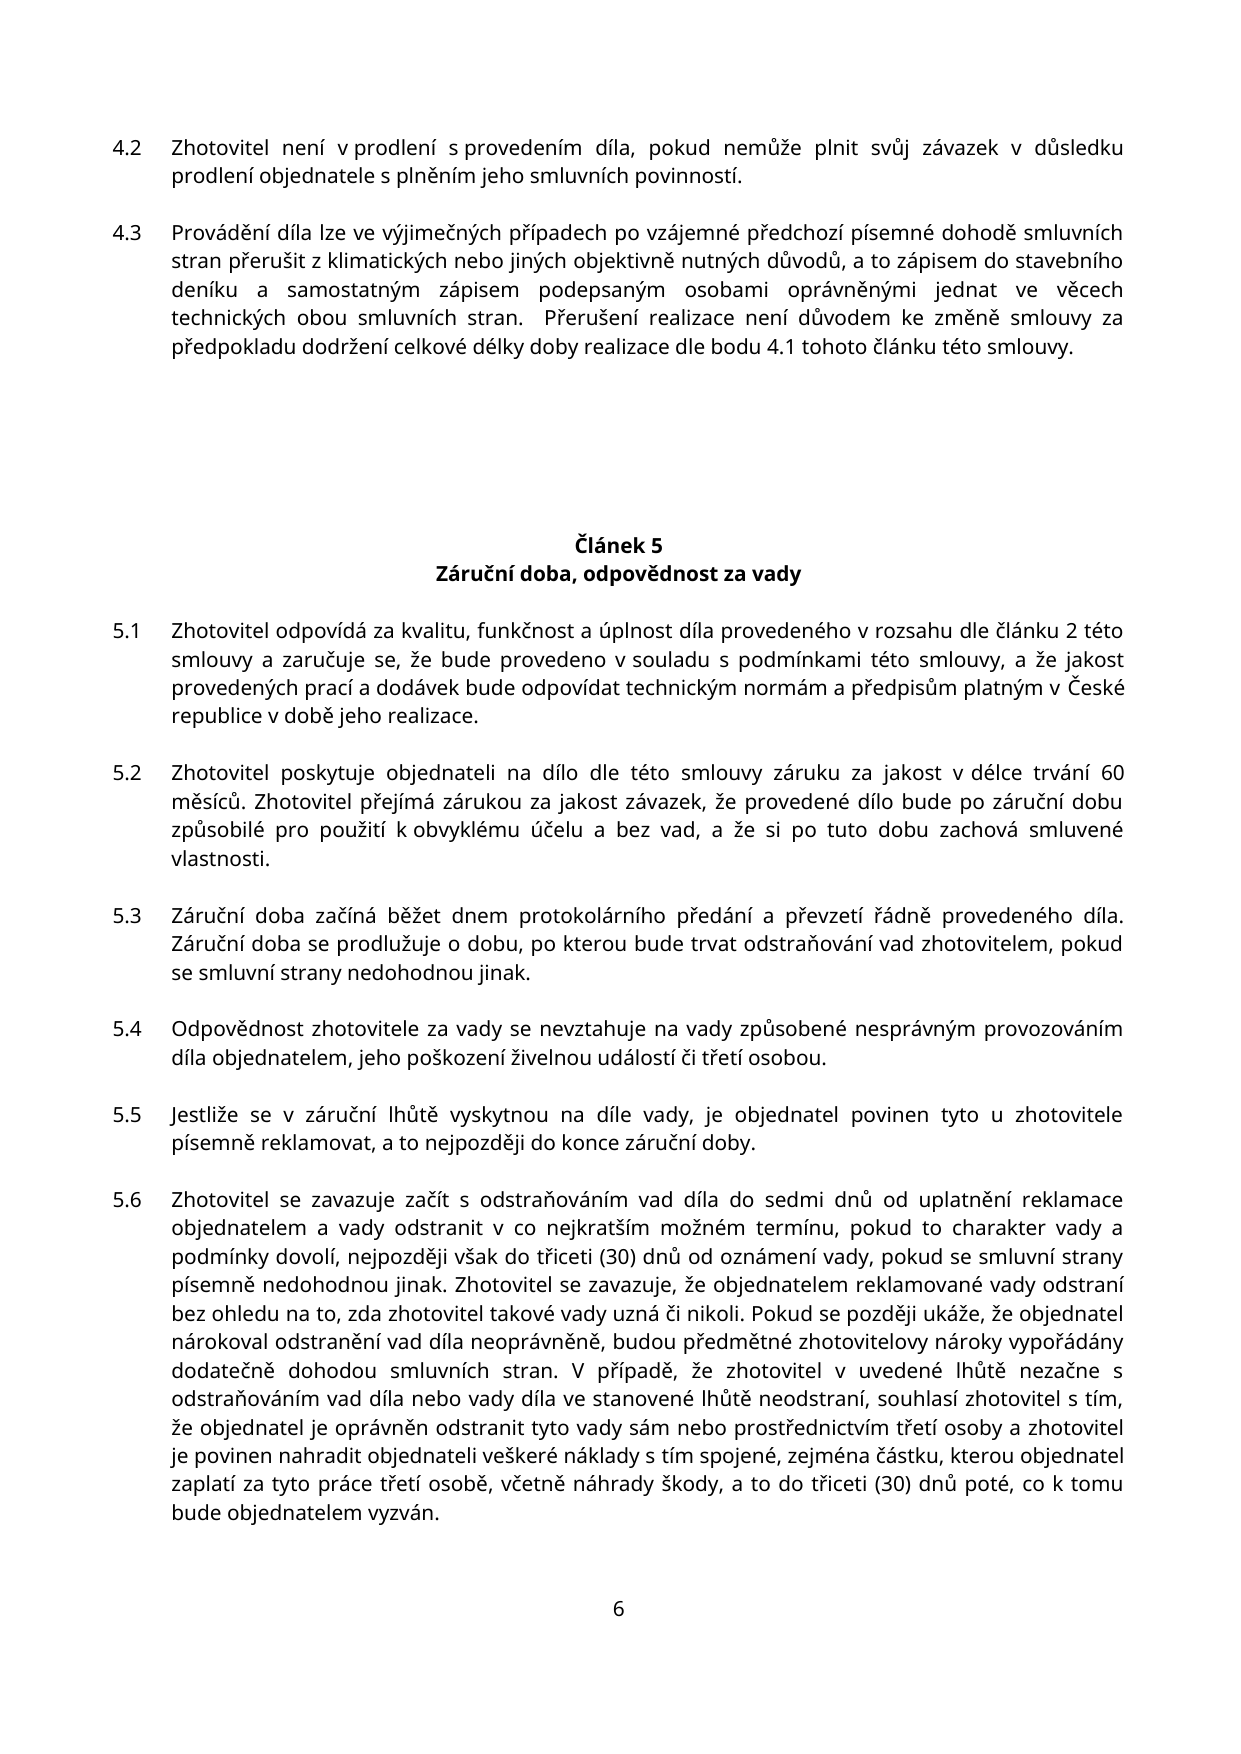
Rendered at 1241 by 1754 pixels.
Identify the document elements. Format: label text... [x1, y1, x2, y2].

text 5.4 Odpovědnost zhotovitele za vady se nevztahuje na vady způsobené nesprávným provozováním díla objednatelem, jeho poškození živelnou událostí či třetí osobou. [112, 1014, 1125, 1071]
text 4.3 Provádění díla lze ve výjimečných případech po vzájemné předchozí písemné dohodě smluvních stran přerušit z klimatických nebo jiných objektivně nutných důvodů, a to zápisem do stavebního deníku a samostatným zápisem podepsaným osobami oprávněnými jednat ve věcech technických obou smluvních stran. Přerušení realizace není důvodem ke změně smlouvy za předpokladu dodržení celkové délky doby realizace dle bodu 4.1 tohoto článku této smlouvy. [112, 218, 1125, 360]
text Článek 5 [112, 531, 1125, 559]
text 4.2 Zhotovitel není v prodlení s provedením díla, pokud nemůže plnit svůj závazek v důsledku prodlení objednatele s plněním jeho smluvních povinností. [112, 133, 1125, 190]
text 5.3 Záruční doba začíná běžet dnem protokolárního předání a převzetí řádně provedeného díla. Záruční doba se prodlužuje o dobu, po kterou bude trvat odstraňování vad zhotovitelem, pokud se smluvní strany nedohodnou jinak. [112, 901, 1125, 986]
text 5.1 Zhotovitel odpovídá za kvalitu, funkčnost a úplnost díla provedeného v rozsahu dle článku 2 této smlouvy a zaručuje se, že bude provedeno v souladu s podmínkami této smlouvy, a že jakost provedených prací a dodávek bude odpovídat technickým normám a předpisům platným v České republice v době jeho realizace. [112, 616, 1125, 730]
text 5.2 Zhotovitel poskytuje objednateli na dílo dle této smlouvy záruku za jakost v délce trvání 60 měsíců. Zhotovitel přejímá zárukou za jakost závazek, že provedené dílo bude po záruční dobu způsobilé pro použití k obvyklému účelu a bez vad, a že si po tuto dobu zachová smluvené vlastnosti. [112, 758, 1125, 872]
text 5.6 Zhotovitel se zavazuje začít s odstraňováním vad díla do sedmi dnů od uplatnění reklamace objednatelem a vady odstranit v co nejkratším možném termínu, pokud to charakter vady a podmínky dovolí, nejpozději však do třiceti (30) dnů od oznámení vady, pokud se smluvní strany písemně nedohodnou jinak. Zhotovitel se zavazuje, že objednatelem reklamované vady odstraní bez ohledu na to, zda zhotovitel takové vady uzná či nikoli. Pokud se později ukáže, že objednatel nárokoval odstranění vad díla neoprávněně, budou předmětné zhotovitelovy nároky vypořádány dodatečně dohodou smluvních stran. V případě, že zhotovitel v uvedené lhůtě nezačne s odstraňováním vad díla nebo vady díla ve stanovené lhůtě neodstraní, souhlasí zhotovitel s tím, že objednatel je oprávněn odstranit tyto vady sám nebo prostřednictvím třetí osoby a zhotovitel je povinen nahradit objednateli veškeré náklady s tím spojené, zejména částku, kterou objednatel zaplatí za tyto práce třetí osobě, včetně náhrady škody, a to do třiceti (30) dnů poté, co k tomu bude objednatelem vyzván. [112, 1185, 1125, 1526]
text 5.5 Jestliže se v záruční lhůtě vyskytnou na díle vady, je objednatel povinen tyto u zhotovitele písemně reklamovat, a to nejpozději do konce záruční doby. [112, 1100, 1125, 1157]
text Záruční doba, odpovědnost za vady [112, 559, 1125, 588]
